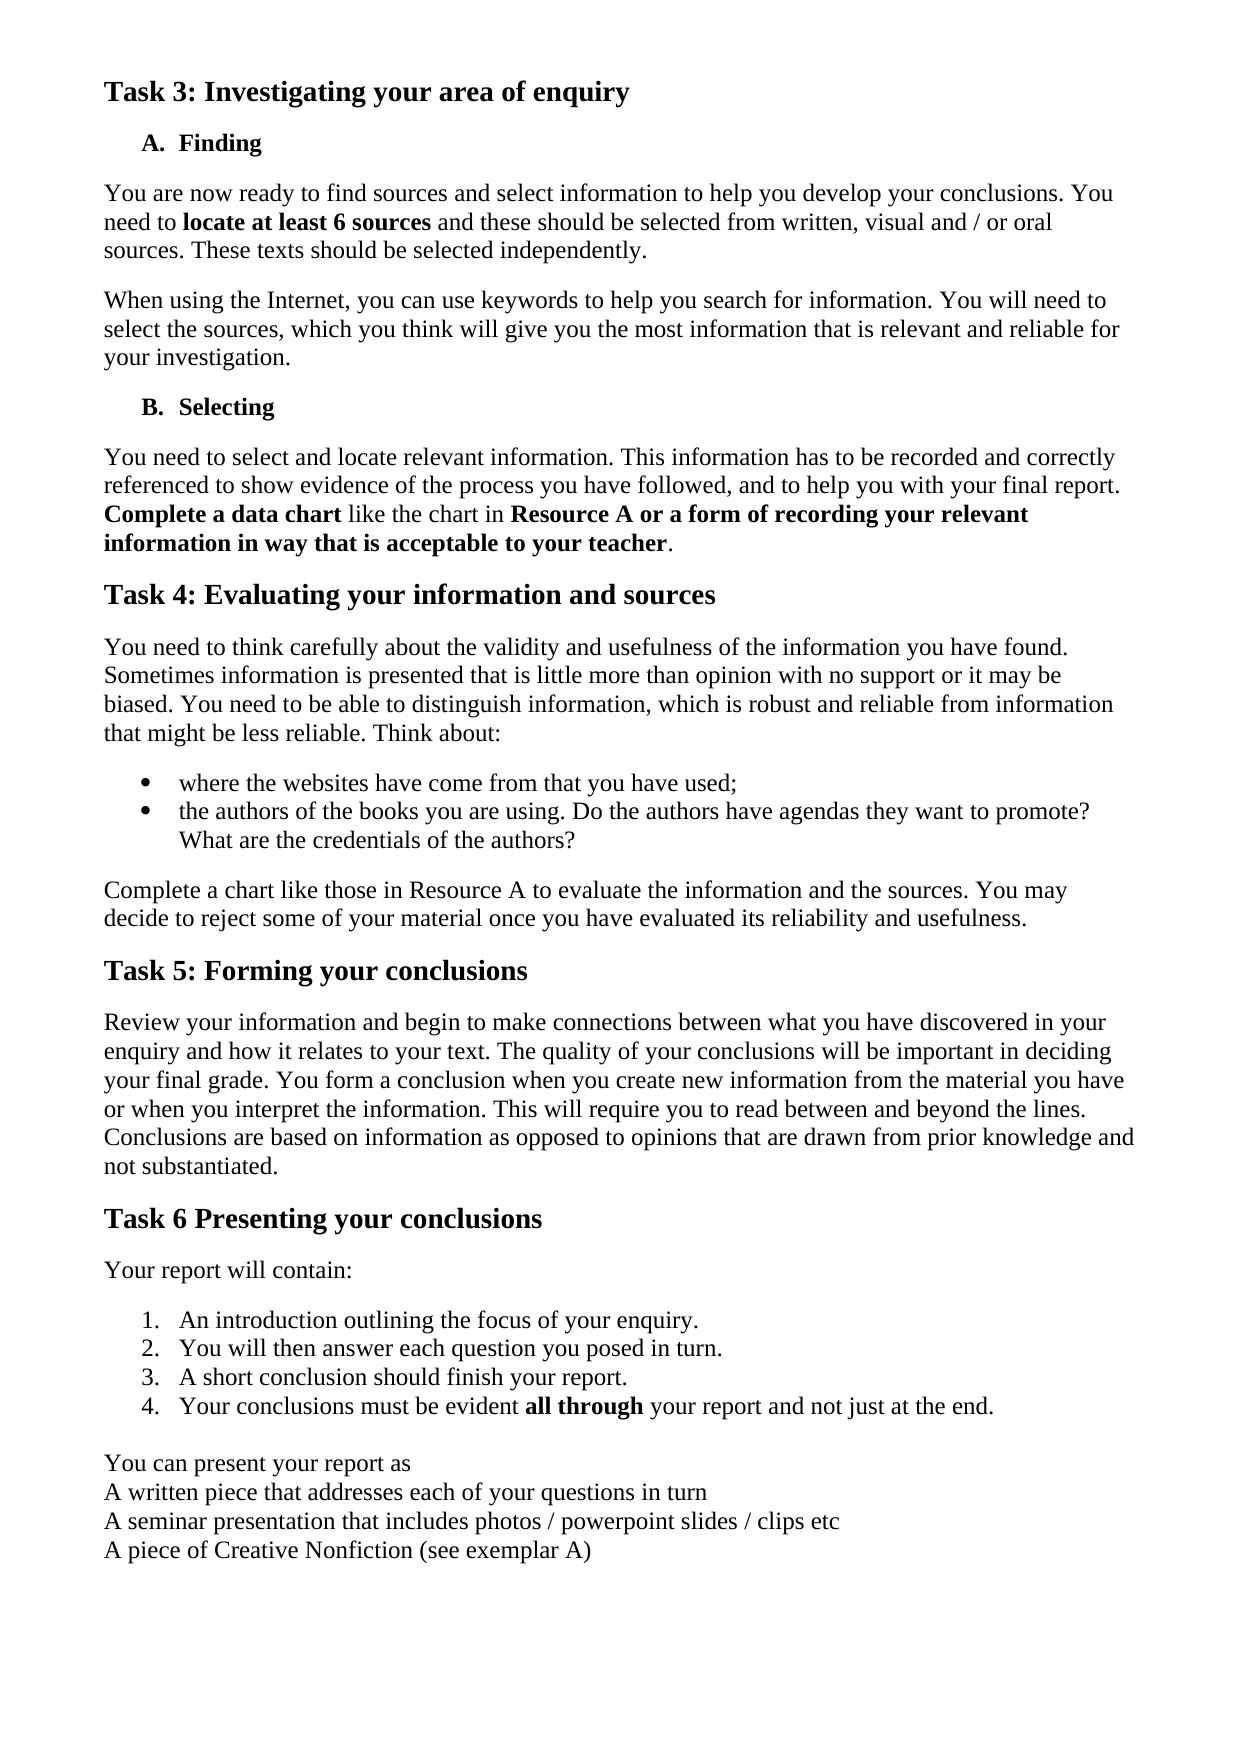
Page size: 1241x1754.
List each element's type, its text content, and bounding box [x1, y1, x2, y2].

list A seminar presentation that includes photos / powerpoint slides / clips etc [103, 1506, 1137, 1535]
text When using the Internet, you can use keywords to help you search for information. You will need to select the sources, which you think will give you the most information that is relevant and reliable for your investigation. [103, 285, 1137, 371]
text Your report will contain: [103, 1255, 1137, 1284]
list Your conclusions must be evident all through your report and not just at the end. [141, 1391, 1137, 1420]
list the authors of the books you are using. Do the authors have agendas they want to promote? What are the credentials of the authors? [141, 796, 1137, 854]
text You need to select and locate relevant information. This information has to be recorded and correctly referenced to show evidence of the process you have followed, and to help you with your final report. Complete a data chart like the chart in Resource A or a form of recording your relevant information in way that is acceptable to your teacher. [103, 442, 1137, 557]
text You need to think carefully about the validity and usefulness of the information you have found. Sometimes information is presented that is little more than opinion with no support or it may be biased. You need to be able to distinguish information, which is robust and reliable from information that might be less reliable. Think about: [103, 632, 1137, 747]
list A piece of Creative Nonfiction (see exemplar A) [103, 1535, 1137, 1563]
list You will then answer each question you posed in turn. [141, 1333, 1137, 1362]
list where the websites have come from that you have used; [141, 768, 1137, 796]
text Task 3: Investigating your area of enquiry [103, 74, 1137, 107]
list Finding [141, 128, 1137, 157]
list Selecting [141, 392, 1137, 421]
text You are now ready to find sources and select information to help you develop your conclusions. You need to locate at least 6 sources and these should be selected from written, visual and / or oral sources. These texts should be selected independently. [103, 178, 1137, 264]
list You can present your report as [103, 1448, 1137, 1477]
text Complete a chart like those in Resource A to evaluate the information and the sources. You may decide to reject some of your material once you have evaluated its reliability and usefulness. [103, 875, 1137, 932]
text Task 6 Presenting your conclusions [103, 1201, 1137, 1234]
text Task 4: Evaluating your information and sources [103, 577, 1137, 611]
list A written piece that addresses each of your questions in turn [103, 1477, 1137, 1506]
list A short conclusion should finish your report. [141, 1362, 1137, 1391]
text Review your information and begin to make connections between what you have discovered in your enquiry and how it relates to your text. The quality of your conclusions will be important in deciding your final grade. You form a conclusion when you create new information from the material you have or when you interpret the information. This will require you to read between and beyond the lines. Conclusions are based on information as opposed to opinions that are drawn from prior knowledge and not substantiated. [103, 1007, 1137, 1180]
list An introduction outlining the focus of your enquiry. [141, 1305, 1137, 1333]
text Task 5: Forming your conclusions [103, 953, 1137, 987]
